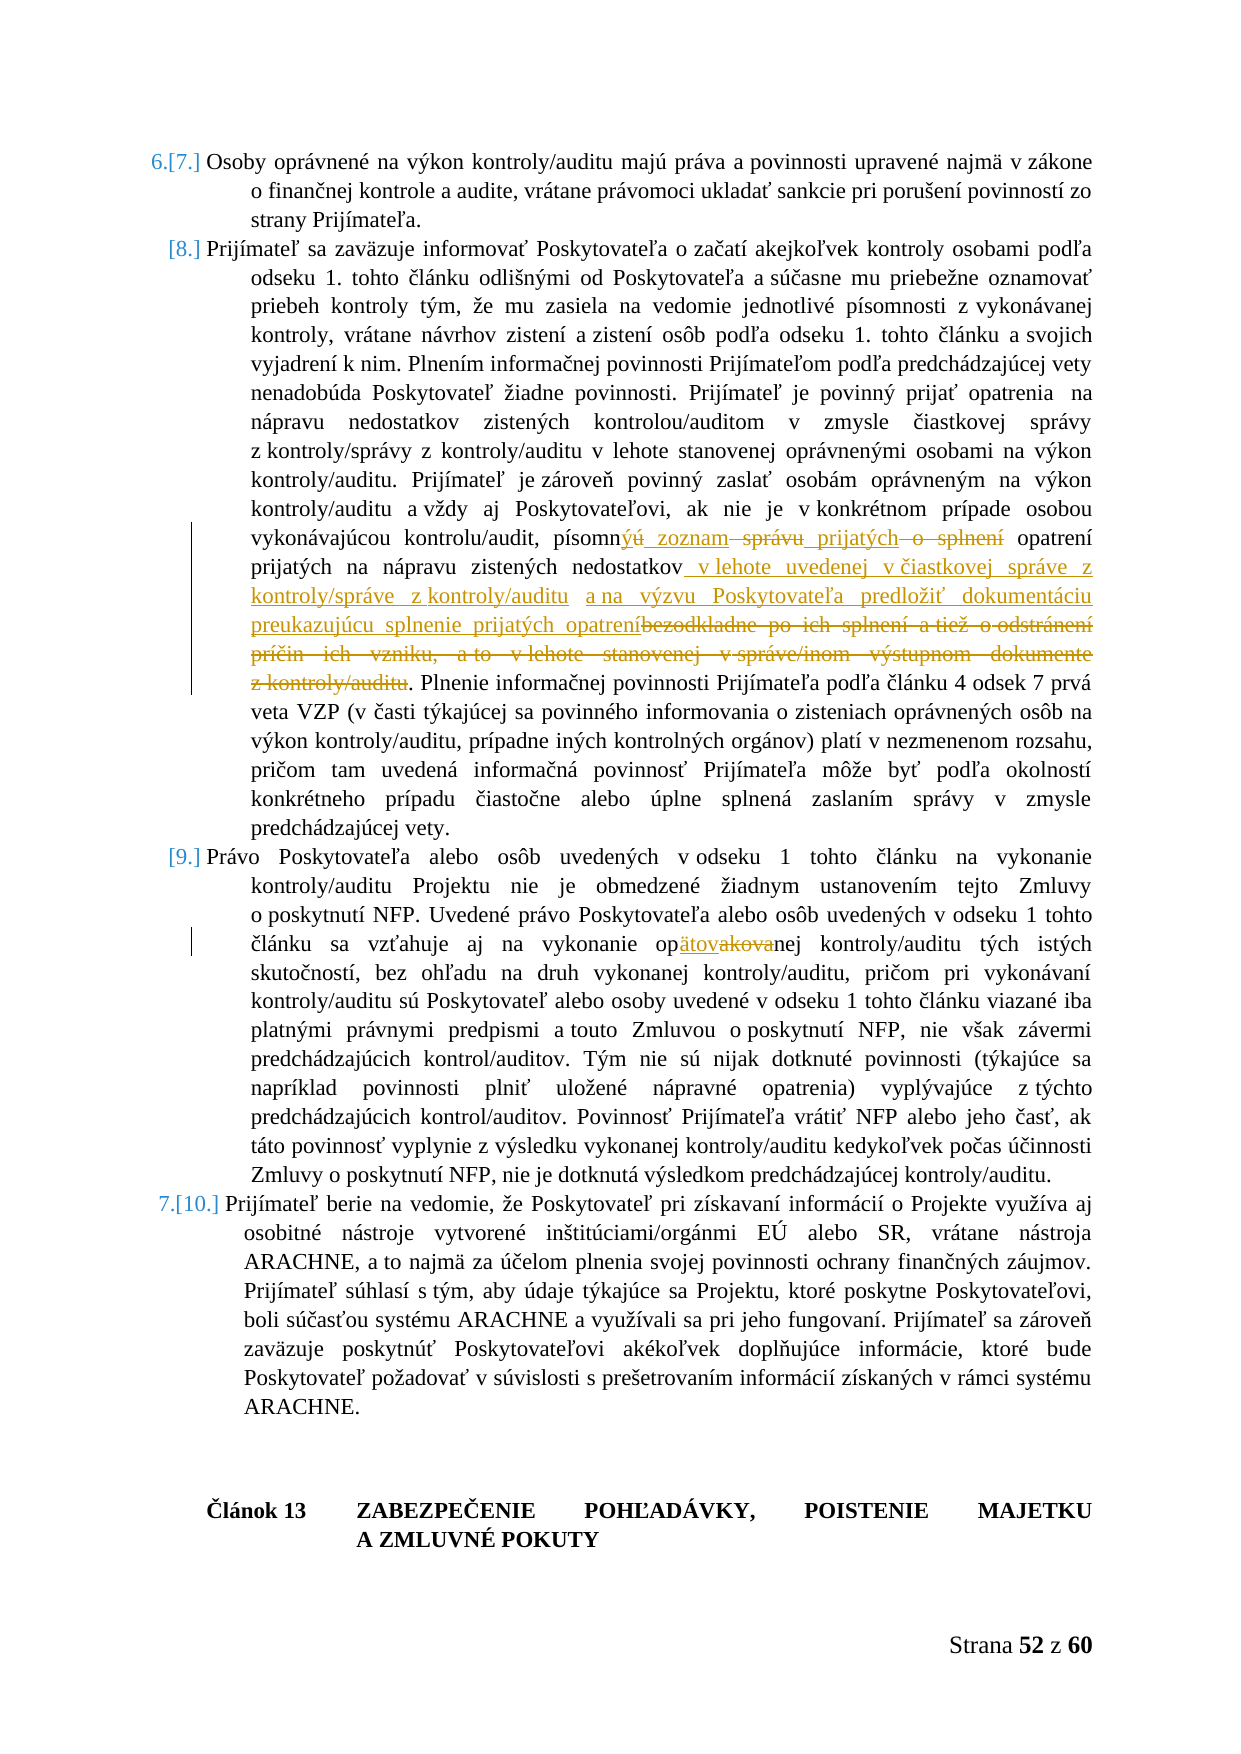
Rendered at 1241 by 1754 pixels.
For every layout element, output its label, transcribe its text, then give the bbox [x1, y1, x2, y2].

list Prijímateľ berie na vedomie, že Poskytovateľ pri získavaní informácií o Projekte využíva aj osobitné nástroje vytvorené inštitúciami/orgánmi EÚ alebo SR, vrátane nástroja ARACHNE, a to najmä za účelom plnenia svojej povinnosti ochrany finančných záujmov. Prijímateľ súhlasí s tým, aby údaje týkajúce sa Projektu, ktoré poskytne Poskytovateľovi, boli súčasťou systému ARACHNE a využívali sa pri jeho fungovaní. Prijímateľ sa zároveň zaväzuje poskytnúť Poskytovateľovi akékoľvek doplňujúce informácie, ktoré bude Poskytovateľ požadovať v súvislosti s prešetrovaním informácií získaných v rámci systému ARACHNE. [225, 1190, 1092, 1419]
list Právo Poskytovateľa alebo osôb uvedených v odseku 1 tohto článku na vykonanie kontroly/auditu Projektu nie je obmedzené žiadnym ustanovením tejto Zmluvy o poskytnutí NFP. Uvedené právo Poskytovateľa alebo osôb uvedených v odseku 1 tohto článku sa vzťahuje aj na vykonanie opnej kontroly/auditu tých istých skutočností, bez ohľadu na druh vykonanej kontroly/auditu, pričom pri vykonávaní kontroly/auditu sú Poskytovateľ alebo osoby uvedené v odseku 1 tohto článku viazané iba platnými právnymi predpismi a touto Zmluvou o poskytnutí NFP, nie však závermi predchádzajúcich kontrol/auditov. Tým nie sú nijak dotknuté povinnosti (týkajúce sa napríklad povinnosti plniť uložené nápravné opatrenia) vyplývajúce z týchto predchádzajúcich kontrol/auditov. Povinnosť Prijímateľa vrátiť NFP alebo jeho časť, ak táto povinnosť vyplynie z výsledku vykonanej kontroly/auditu kedykoľvek počas účinnosti Zmluvy o poskytnutí NFP, nie je dotknutá výsledkom predchádzajúcej kontroly/auditu. [206, 843, 1092, 1188]
text Článok 13 ZABEZPEČENIE POHĽADÁVKY, POISTENIE MAJETKU A ZMLUVNÉ POKUTY [206, 1497, 1092, 1552]
list Osoby oprávnené na výkon kontroly/auditu majú práva a povinnosti upravené najmä v zákone o finančnej kontrole a audite, vrátane právomoci ukladať sankcie pri porušení povinností zo strany Prijímateľa. [206, 148, 1092, 232]
list Prijímateľ sa zaväzuje informovať Poskytovateľa o začatí akejkoľvek kontroly osobami podľa odseku 1. tohto článku odlišnými od Poskytovateľa a súčasne mu priebežne oznamovať priebeh kontroly tým, že mu zasiela na vedomie jednotlivé písomnosti z vykonávanej kontroly, vrátane návrhov zistení a zistení osôb podľa odseku 1. tohto článku a svojich vyjadrení k nim. Plnením informačnej povinnosti Prijímateľom podľa predchádzajúcej vety nenadobúda Poskytovateľ žiadne povinnosti. Prijímateľ je povinný prijať opatrenia na nápravu nedostatkov zistených kontrolou/auditom v zmysle čiastkovej správy z kontroly/správy z kontroly/auditu v lehote stanovenej oprávnenými osobami na výkon kontroly/auditu. Prijímateľ je zároveň povinný zaslať osobám oprávneným na výkon kontroly/auditu a vždy aj Poskytovateľovi, ak nie je v konkrétnom prípade osobou vykonávajúcou kontrolu/audit, písomn opatrení prijatých na nápravu zistených nedostatkov . Plnenie informačnej povinnosti Prijímateľa podľa článku 4 odsek 7 prvá veta VZP (v časti týkajúcej sa povinného informovania o zisteniach oprávnených osôb na výkon kontroly/auditu, prípadne iných kontrolných orgánov) platí v nezmenenom rozsahu, pričom tam uvedená informačná povinnosť Prijímateľa môže byť podľa okolností konkrétneho prípadu čiastočne alebo úplne splnená zaslaním správy v zmysle predchádzajúcej vety. [206, 234, 1092, 840]
